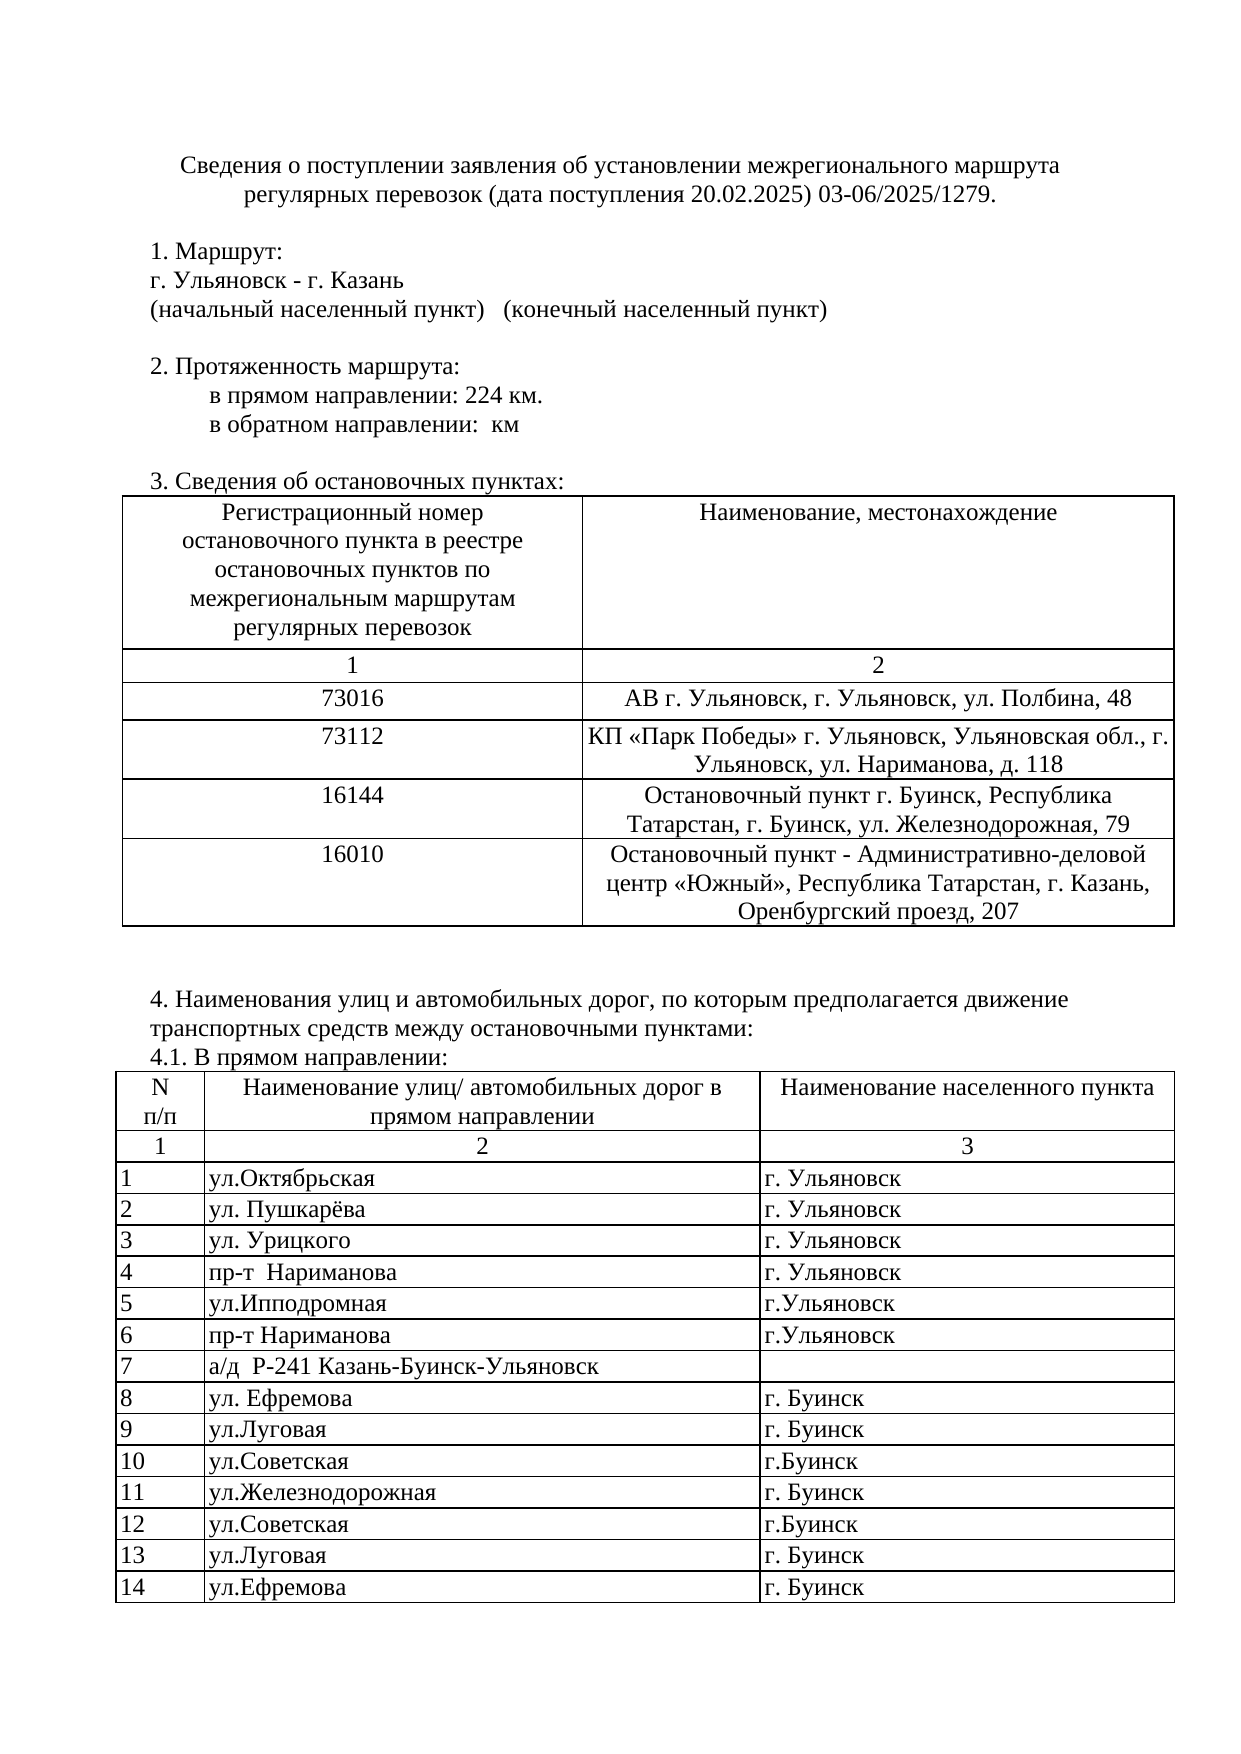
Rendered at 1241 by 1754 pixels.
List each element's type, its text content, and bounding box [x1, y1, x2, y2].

table_cell 1 [117, 1131, 204, 1161]
text 4. Наименования улиц и автомобильных дорог, по которым предполагается движение транспортных средств между остановочными пунктами: [150, 984, 1090, 1042]
table_cell 3 [117, 1226, 204, 1255]
table_cell г.Буинск [761, 1509, 1174, 1538]
table_cell пр-т Нариманова [205, 1257, 759, 1287]
table_cell Остановочный пункт - Административно-деловой центр «Южный», Республика Татарстан, г. Казань, Оренбургский проезд, 207 [583, 839, 1173, 925]
table_cell г. Буинск [761, 1540, 1174, 1570]
table_cell 3 [761, 1131, 1174, 1161]
table_cell 14 [117, 1572, 204, 1601]
table_cell 8 [117, 1383, 204, 1413]
table_cell 1 [117, 1163, 204, 1192]
table_cell 9 [117, 1414, 204, 1444]
table_cell ул.Ефремова [205, 1572, 759, 1601]
table_cell ул.Ипподромная [205, 1288, 759, 1318]
table_cell ул.Железнодорожная [205, 1477, 759, 1507]
text 3. Сведения об остановочных пунктах: [150, 466, 1090, 495]
text в прямом направлении: 224 км. [150, 380, 1090, 409]
table_cell 1 [123, 650, 582, 681]
table_cell ул. Пушкарёва [205, 1194, 759, 1224]
table_cell 10 [117, 1446, 204, 1476]
table_header Регистрационный номер остановочного пункта в реестре остановочных пунктов по межрегиональным маршрутам регулярных перевозок [123, 497, 582, 648]
text 4.1. В прямом направлении: [150, 1042, 1090, 1071]
table_header Наименование населенного пункта [761, 1072, 1174, 1129]
text Сведения о поступлении заявления об установлении межрегионального маршрута регулярных перевозок (дата поступления 20.02.2025) 03-06/2025/1279. [150, 150, 1090, 207]
table_cell Остановочный пункт г. Буинск, Республика Татарстан, г. Буинск, ул. Железнодорожная, 79 [583, 780, 1173, 837]
table_cell пр-т Нариманова [205, 1320, 759, 1350]
table_cell г. Буинск [761, 1414, 1174, 1444]
text (начальный населенный пункт) (конечный населенный пункт) [150, 294, 1090, 322]
table_cell г.Буинск [761, 1446, 1174, 1476]
table_cell 5 [117, 1288, 204, 1318]
table_cell а/д Р-241 Казань-Буинск-Ульяновск [205, 1351, 759, 1381]
table_cell г.Ульяновск [761, 1320, 1174, 1350]
table_cell ул.Луговая [205, 1414, 759, 1444]
table_cell 4 [117, 1257, 204, 1287]
table_cell 2 [205, 1131, 759, 1161]
table_cell 73112 [123, 721, 582, 778]
table_cell 12 [117, 1509, 204, 1538]
table_cell 16144 [123, 780, 582, 837]
table_cell 6 [117, 1320, 204, 1350]
table_cell г.Ульяновск [761, 1288, 1174, 1318]
table_header Наименование, местонахождение [583, 497, 1173, 648]
table_cell АВ г. Ульяновск, г. Ульяновск, ул. Полбина, 48 [583, 683, 1173, 719]
table_cell ул.Октябрьская [205, 1163, 759, 1192]
table_cell 11 [117, 1477, 204, 1507]
table_cell ул.Советская [205, 1509, 759, 1538]
table_cell г. Буинск [761, 1572, 1174, 1601]
table_cell ул.Советская [205, 1446, 759, 1476]
text 2. Протяженность маршрута: [150, 351, 1090, 380]
text г. Ульяновск - г. Казань [150, 265, 1090, 294]
table_header Наименование улиц/ автомобильных дорог в прямом направлении [205, 1072, 759, 1129]
table_cell 13 [117, 1540, 204, 1570]
table_cell ул. Урицкого [205, 1226, 759, 1255]
table_cell г. Ульяновск [761, 1194, 1174, 1224]
table_cell КП «Парк Победы» г. Ульяновск, Ульяновская обл., г. Ульяновск, ул. Нариманова, д. 118 [583, 721, 1173, 778]
table_cell ул.Луговая [205, 1540, 759, 1570]
table_cell ул. Ефремова [205, 1383, 759, 1413]
text в обратном направлении: км [150, 409, 1090, 437]
table_cell 7 [117, 1351, 204, 1381]
table_cell г. Буинск [761, 1477, 1174, 1507]
table_cell г. Ульяновск [761, 1257, 1174, 1287]
table_cell 16010 [123, 839, 582, 925]
table_cell г. Буинск [761, 1383, 1174, 1413]
text 1. Маршрут: [150, 236, 1090, 265]
table_cell г. Ульяновск [761, 1163, 1174, 1192]
table_cell 2 [117, 1194, 204, 1224]
table_cell [761, 1351, 1174, 1381]
table_cell г. Ульяновск [761, 1226, 1174, 1255]
table_header N п/п [117, 1072, 204, 1129]
table_cell 2 [583, 650, 1173, 681]
table_cell 73016 [123, 683, 582, 719]
